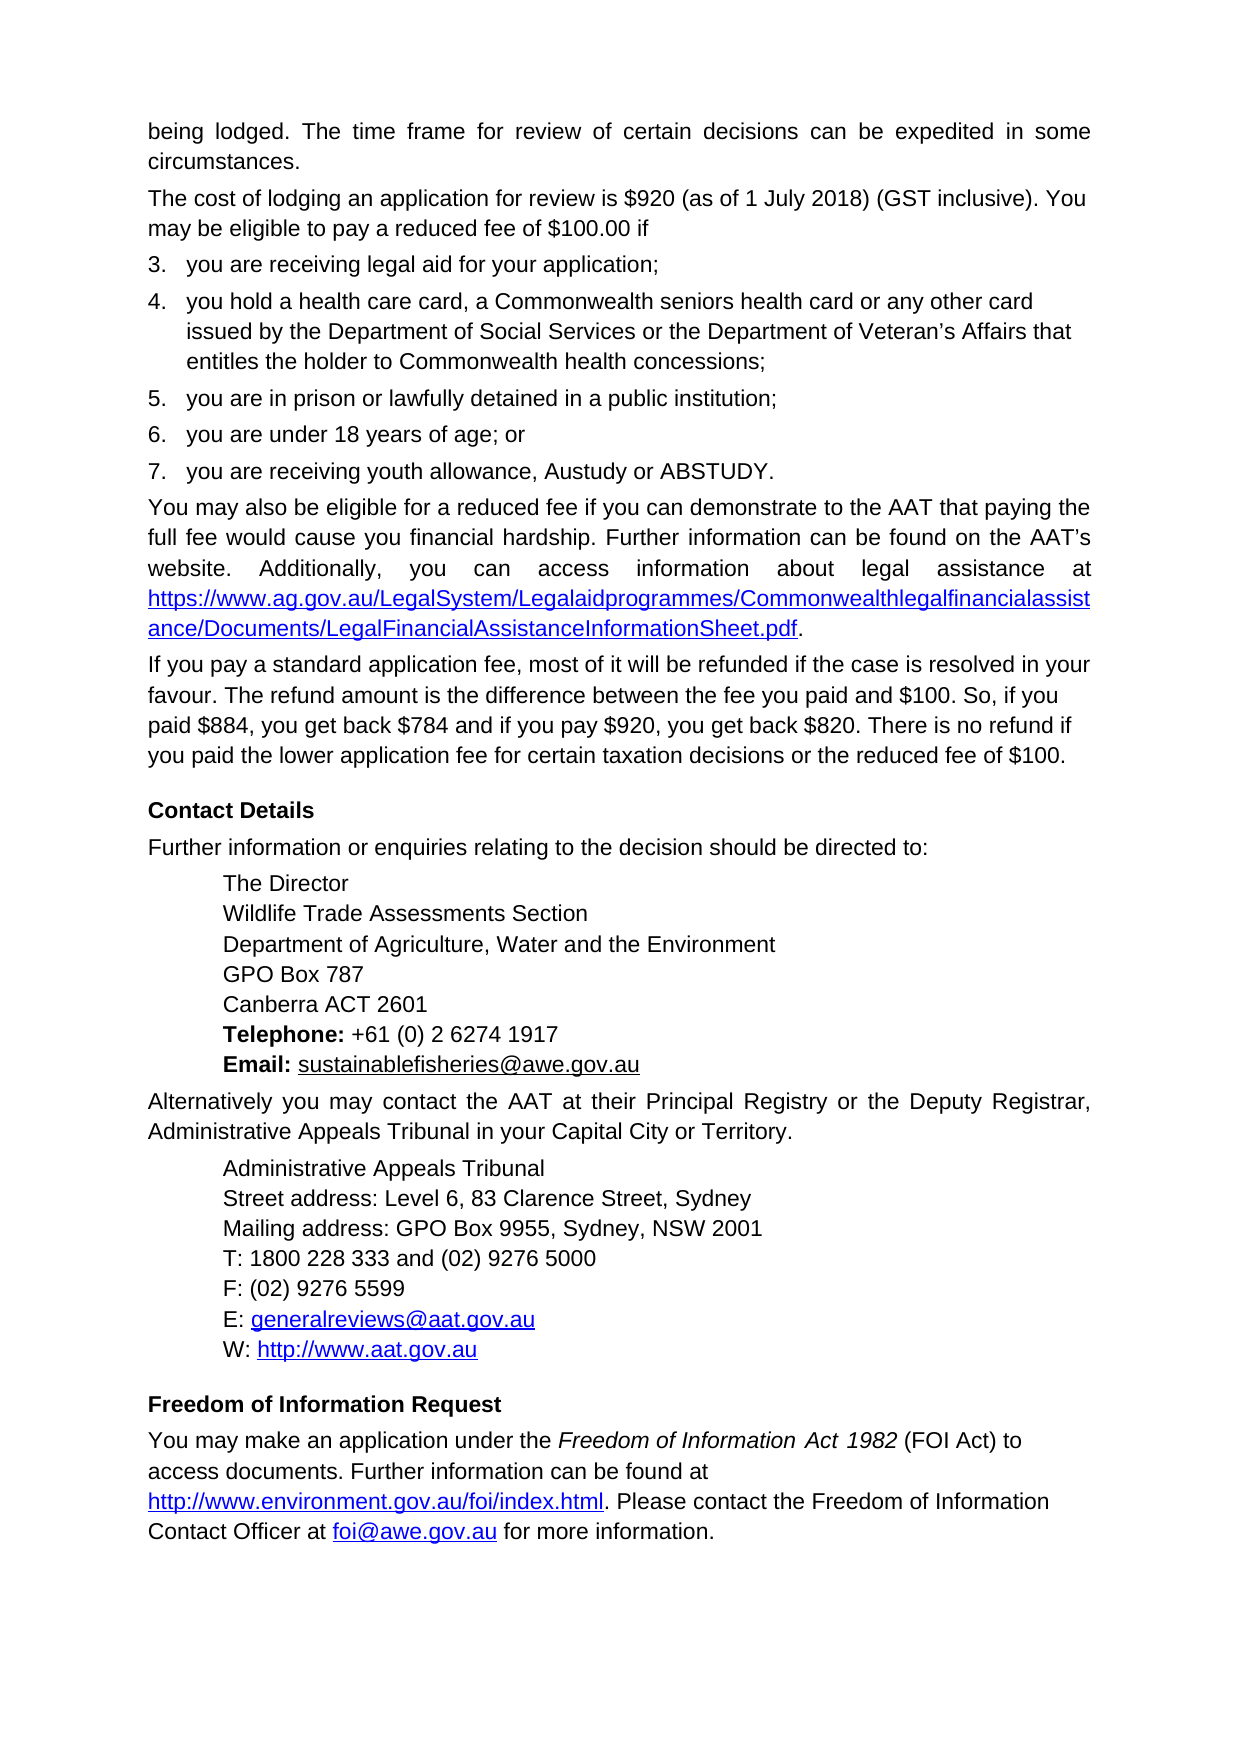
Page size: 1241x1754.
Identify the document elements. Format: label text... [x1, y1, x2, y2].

text Administrative Appeals Tribunal Street address: Level 6, 83 Clarence Street, Sydney Mailing address: GPO Box 9955, Sydney, NSW 2001 T: 1800 228 333 and (02) 9276 5000 F: (02) 9276 5599 E: generalreviews@aat.gov.au W: http://www.aat.gov.au [223, 1154, 1092, 1362]
list you are in prison or lawfully detained in a public institution; [148, 385, 1092, 411]
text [148, 118, 1092, 175]
subtitle Freedom of Information Request [148, 1391, 1092, 1417]
text You may also be eligible for a reduced fee if you can demonstrate to the AAT that paying the full fee would cause you financial hardship. Further information can be found on the AAT’s website. Additionally, you can access information about legal assistance at https://www.ag.gov.au/LegalSystem/Legalaidprogrammes/Commonwealthlegalfinancialassistance/Documents/LegalFinancialAssistanceInformationSheet.pdf. [148, 494, 1092, 641]
text You may make an application under the Freedom of Information Act 1982 (FOI Act) to access documents. Further information can be found at http://www.environment.gov.au/foi/index.html. Please contact the Freedom of Information Contact Officer at foi@awe.gov.au for more information. [148, 1427, 1092, 1544]
list you are receiving legal aid for your application; [148, 251, 1092, 278]
text Alternatively you may contact the AAT at their Principal Registry or the Deputy Registrar, Administrative Appeals Tribunal in your Capital City or Territory. [148, 1088, 1092, 1144]
list you hold a health care card, a Commonwealth seniors health card or any other card issued by the Department of Social Services or the Department of Veteran’s Affairs that entitles the holder to Commonwealth health concessions; [148, 288, 1092, 375]
list you are receiving youth allowance, Austudy or ABSTUDY. [148, 458, 1092, 484]
text The cost of lodging an application for review is $920 (as of 1 July 2018) (GST inclusive). You may be eligible to pay a reduced fee of $100.00 if [148, 185, 1092, 241]
text Further information or enquiries relating to the decision should be directed to: [148, 834, 1092, 860]
text The Director Wildlife Trade Assessments Section Department of Agriculture, Water and the Environment GPO Box 787 Canberra ACT 2601 Telephone: +61 (0) 2 6274 1917 Email: sustainablefisheries@awe.gov.au [223, 870, 1092, 1078]
text If you pay a standard application fee, most of it will be refunded if the case is resolved in your favour. The refund amount is the difference between the fee you paid and $100. So, if you paid $884, you get back $784 and if you pay $920, you get back $820. There is no refund if you paid the lower application fee for certain taxation decisions or the reduced fee of $100. [148, 651, 1092, 768]
list you are under 18 years of age; or [148, 421, 1092, 448]
subtitle Contact Details [148, 797, 1092, 824]
